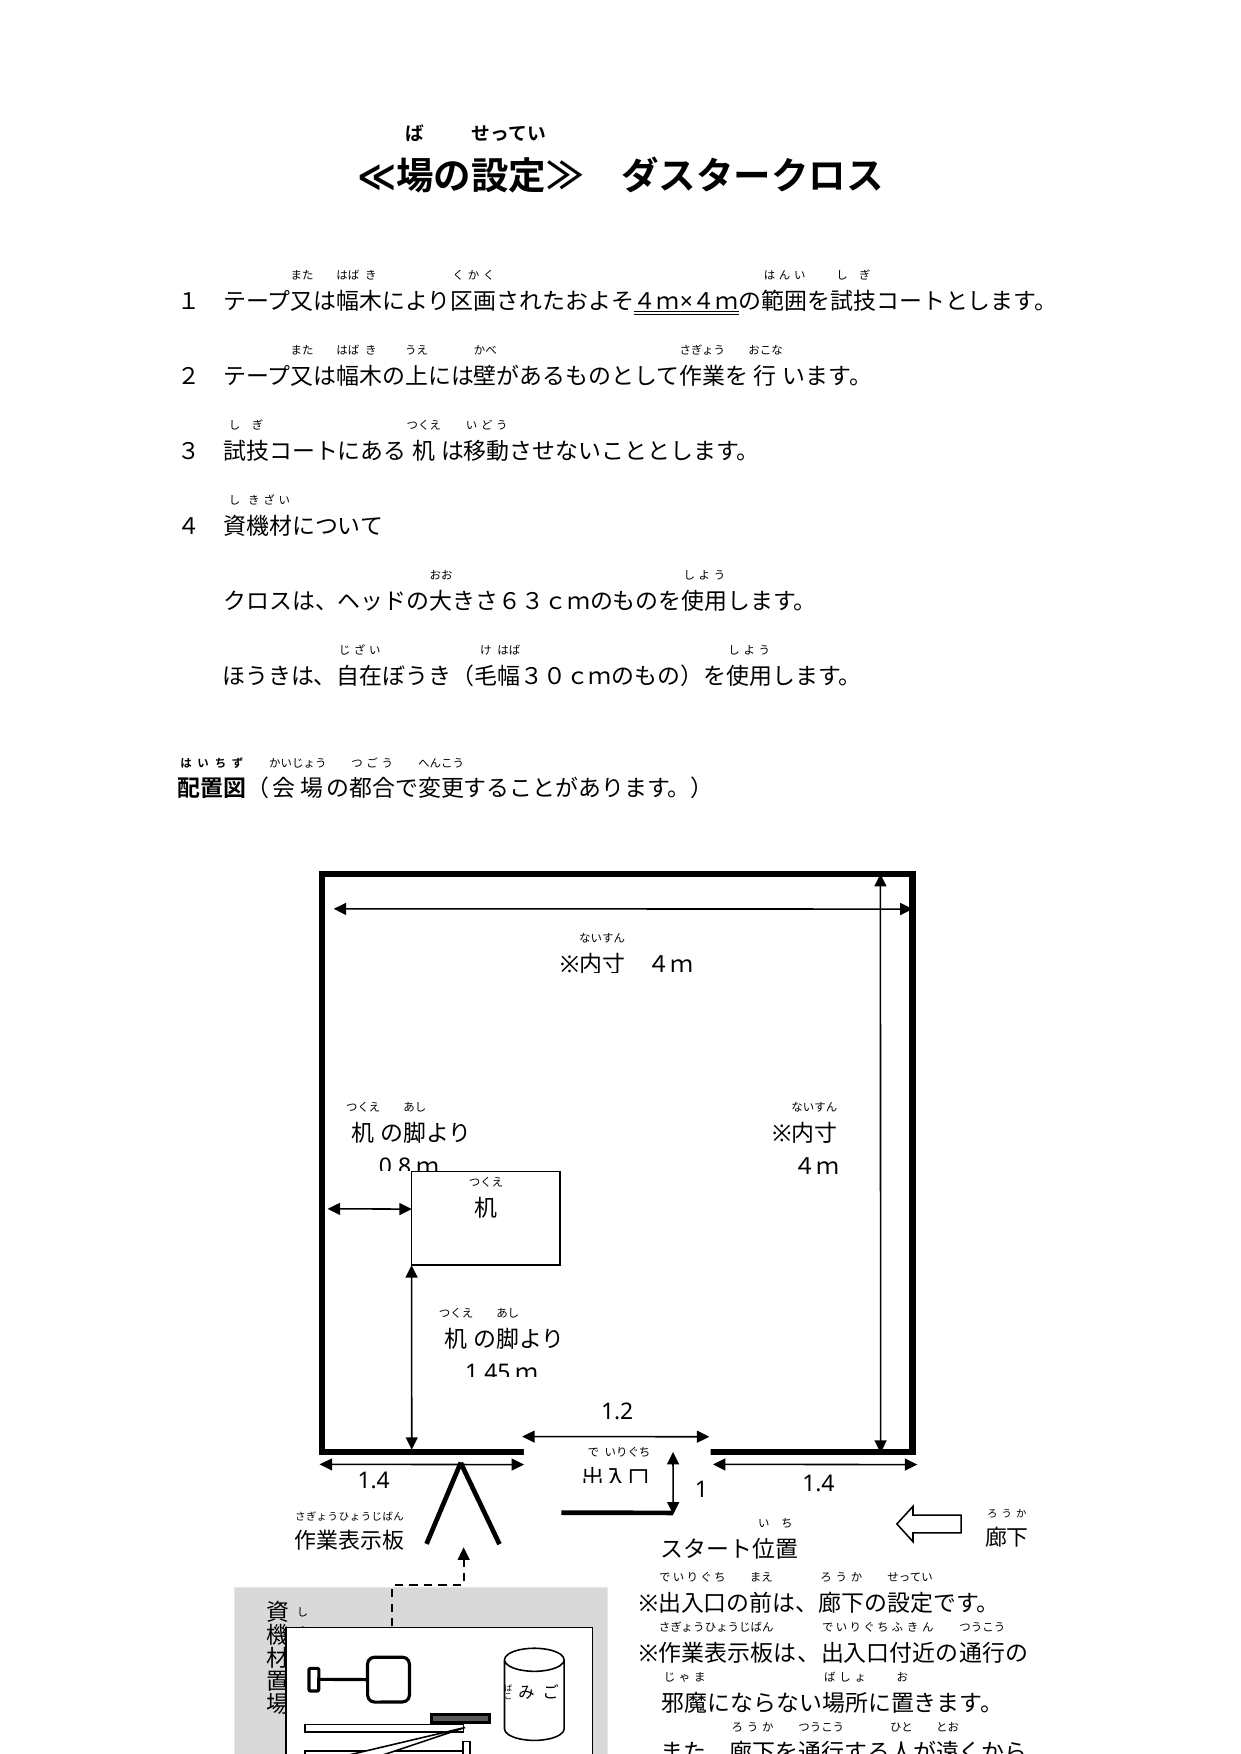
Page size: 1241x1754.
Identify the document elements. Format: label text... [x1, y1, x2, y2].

text ほうきは、ぼうき（３０ｃｍのもの）をします。 [199, 629, 1063, 704]
subtitle ≪の≫ ダスタークロス [177, 104, 1063, 216]
text ３ コートにあるはさせないこととします。 [177, 404, 1063, 479]
text １ テープはによりされたおよそ４ｍ×４ｍのをコートとします。 [177, 254, 1063, 329]
text （のですることがあります。） [177, 741, 1063, 816]
text ４ について [177, 479, 1063, 554]
text ２ テープはのにはがあるものとしてをいます。 [177, 329, 1063, 404]
text クロスは、ヘッドのきさ６３ｃｍのものをします。 [177, 554, 1063, 629]
